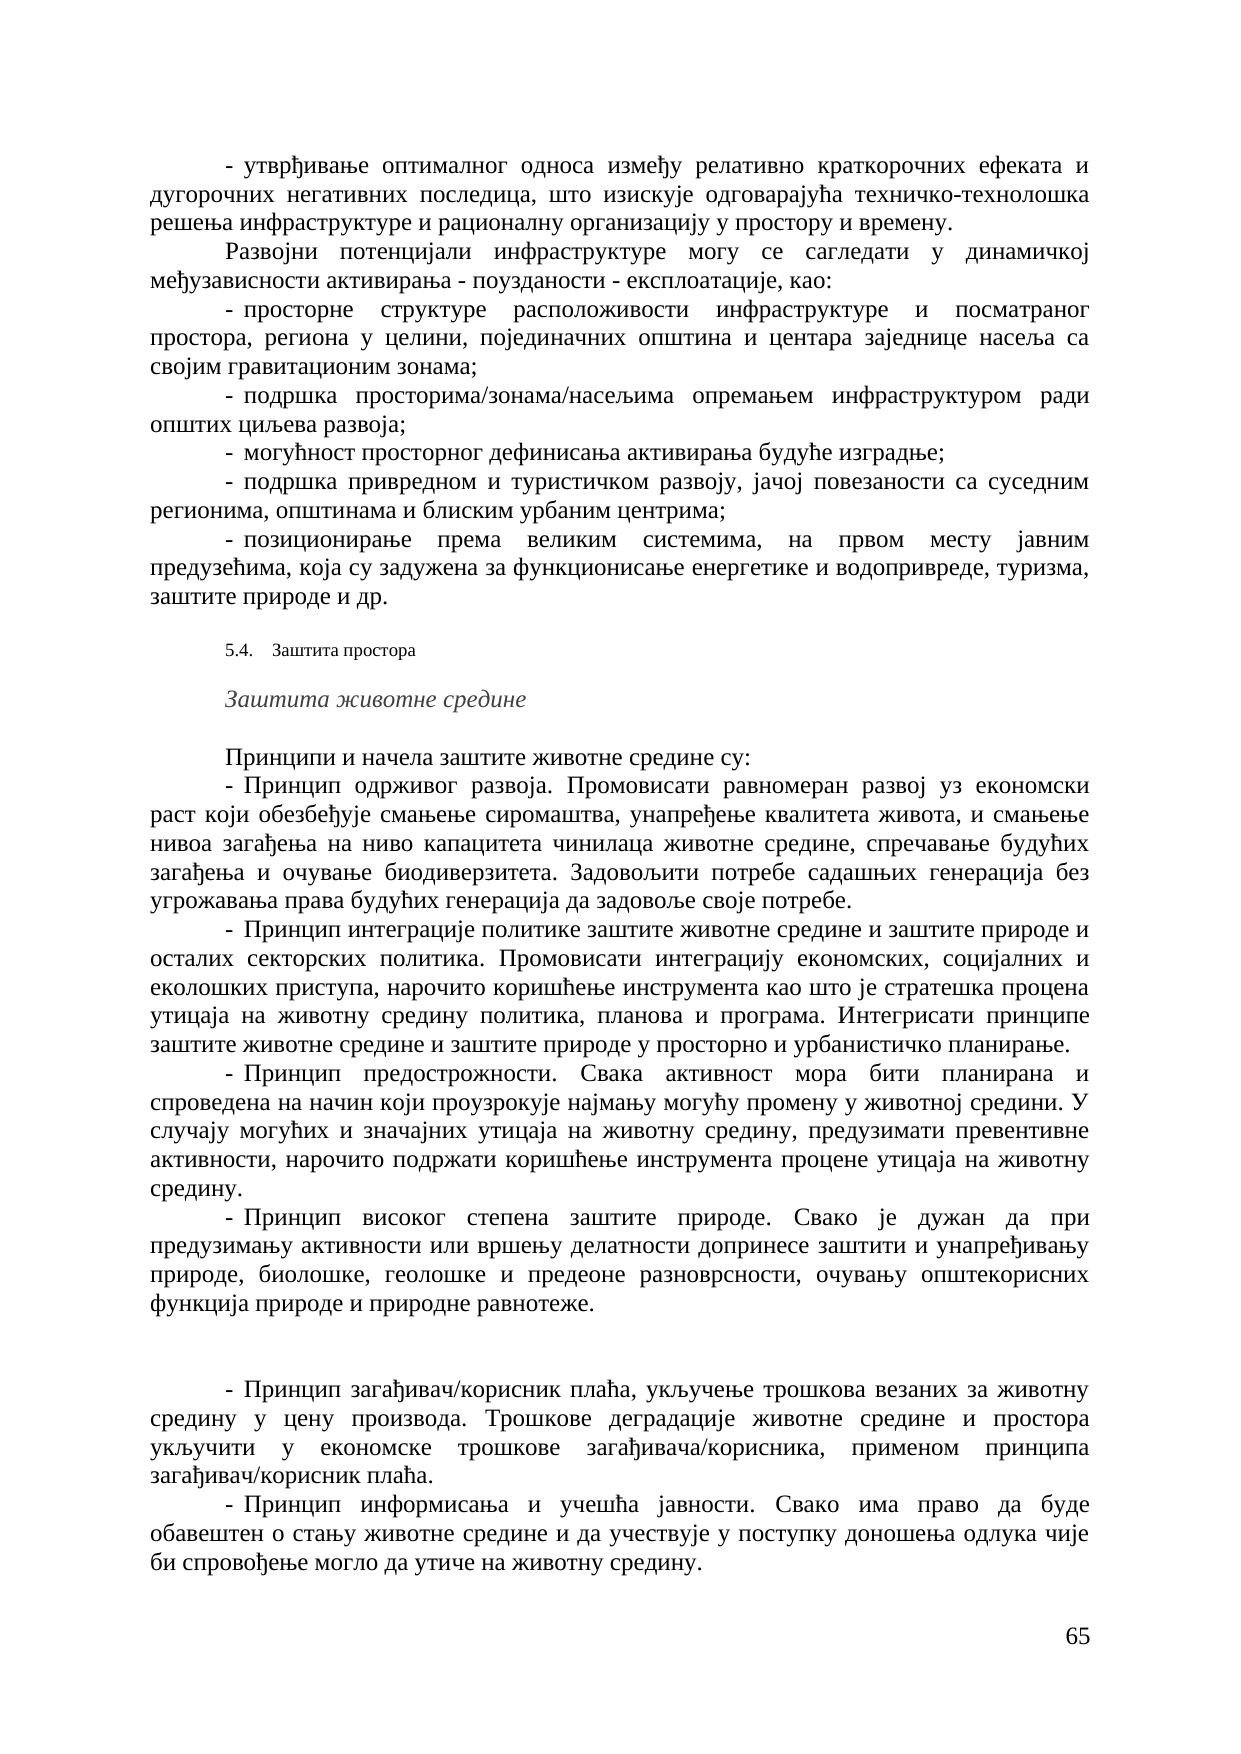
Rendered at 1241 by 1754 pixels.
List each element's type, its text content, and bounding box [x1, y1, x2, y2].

list Заштита простора [150, 639, 1090, 660]
list Принцип високог степена заштите природе. Свако је дужан да при предузимању активности или вршењу делатности допринесе заштити и унапређивању природе, биолошке, геолошке и предеоне разноврсности, очувању општекорисних функција природе и природне равнотеже. [150, 1202, 1090, 1317]
list подршка привредном и туристичком развоју, јачој повезаности са суседним регионима, општинама и блиским урбаним центрима; [150, 466, 1090, 524]
list утврђивање оптималног односа између релативно краткорочних ефеката и дугорочних негативних последица, што изискује одговарајућа техничко-технолошка решења инфраструктуре и рационалну организацију у простору и времену. [150, 150, 1090, 236]
text Принципи и начела заштите животне средине су: [225, 742, 1090, 771]
list просторне структуре расположивости инфраструктуре и посматраног простора, региона у целини, појединачних општина и центара заједнице насеља са својим гравитационим зонама; [150, 294, 1090, 380]
list Принцип загађивач/корисник плаћа, укључење трошкова везаних за животну средину у цену производа. Трошкове деградације животне средине и простора укључити у економске трошкове загађивача/корисника, применом принципа загађивач/корисник плаћа. [150, 1374, 1090, 1489]
text Развојни потенцијали инфраструктуре могу се сагледати у динамичкој међузависности активирања - поузданости - експлоатације, као: [150, 236, 1090, 294]
list Принцип информисања и учешћа јавности. Свако има право да буде обавештен о стању животне средине и да учествује у поступку доношења одлука чије би спровођење могло да утиче на животну средину. [150, 1489, 1090, 1576]
subtitle Заштита животне средине [225, 684, 1090, 713]
list Принцип интеграције политике заштите животне средине и заштите природе и осталих секторских политика. Промовисати интеграцију економских, социјалних и еколошких приступа, нарочито коришћење инструмента као што је стратешка процена утицаја на животну средину политика, планова и програма. Интегрисати принципе заштите животне средине и заштите природе у просторно и урбанистичко планирање. [150, 914, 1090, 1058]
list Принцип одрживог развоја. Промовисати равномеран развој уз економски раст који обезбеђује смањење сиромаштва, унапређење квалитета живота, и смањење нивоа загађења на ниво капацитета чинилаца животне средине, спречавање будућих загађења и очување биодиверзитета. Задовољити потребе садашњих генерација без угрожавања права будућих генерација да задовоље своје потребе. [150, 771, 1090, 914]
list подршка просторима/зонама/насељима опремањем инфраструктуром ради општих циљева развоја; [150, 380, 1090, 437]
list позиционирање према великим системима, на првом месту јавним предузећима, која су задужена за функционисање енергетике и водопривреде, туризма, заштите природе и др. [150, 524, 1090, 610]
list Принцип предострожности. Свака активност мора бити планирана и спроведена на начин који проузрокује најмању могућу промену у животној средини. У случају могућих и значајних утицаја на животну средину, предузимати превентивне активности, нарочито подржати коришћење инструмента процене утицаја на животну средину. [150, 1058, 1090, 1202]
list могућност просторног дефинисања активирања будуће изградње; [150, 437, 1090, 466]
